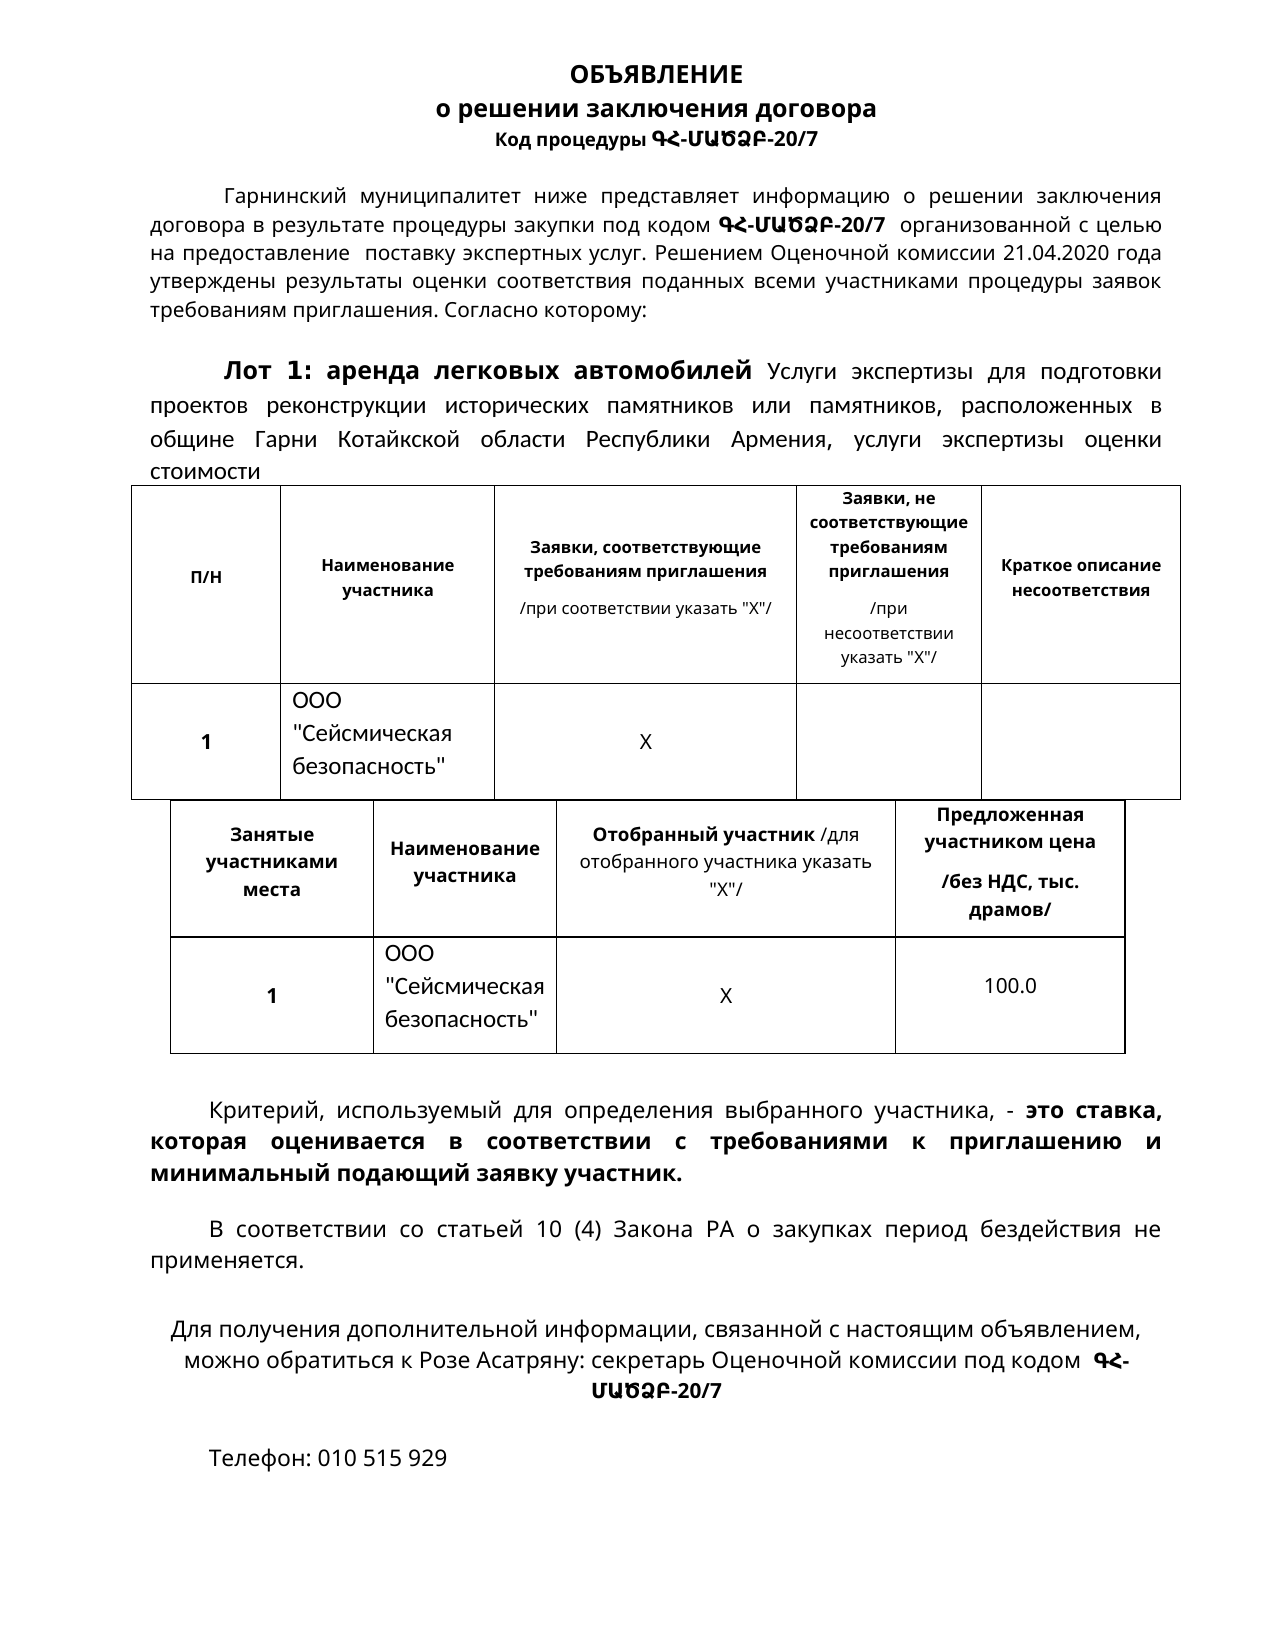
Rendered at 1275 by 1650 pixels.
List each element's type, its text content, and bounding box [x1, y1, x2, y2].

text Критерий, используемый для определения выбранного участника, - это ставка, которая оценивается в соответствии с требованиями к приглашению и минимальный подающий заявку участник. [150, 1094, 1162, 1188]
table_header Заявки, соответствующие требованиям приглашения /при соответствии указать "X"/ [495, 486, 796, 683]
table_header Краткое описание несоответствия [982, 486, 1180, 683]
table_header П/Н [132, 486, 280, 683]
table_header Наименование участника [281, 486, 494, 683]
table_cell 1 [171, 938, 373, 1052]
table_header Отобранный участник /для отобранного участника указать "X"/ [557, 801, 895, 936]
text Код процедуры ԳՀ-ՄԱԾՁԲ-20/7 [150, 124, 1162, 153]
table_cell 1 [132, 684, 280, 799]
table_header Занятые участниками места [171, 801, 373, 936]
table_header Предложенная участником цена /без НДС, тыс. драмов/ [896, 801, 1124, 936]
text о решении заключения договора [150, 90, 1162, 124]
text ОБЪЯВЛЕНИЕ [150, 56, 1162, 90]
table_cell ООО "Сейсмическая безопасность" [281, 684, 494, 799]
table_cell X [495, 684, 796, 799]
table_cell ООО "Сейсмическая безопасность" [374, 938, 556, 1052]
table_cell 100.0 [896, 938, 1124, 1052]
text Гарнинский муниципалитет ниже представляет информацию о решении заключения договора в результате процедуры закупки под кодом ԳՀ-ՄԱԾՁԲ-20/7 организованной с целью на предоставление поставку экспертных услуг. Решением Оценочной комиссии 21.04.2020 года утверждены результаты оценки соответствия поданных всеми участниками процедуры заявок требованиям приглашения. Согласно которому: [150, 181, 1162, 323]
table_cell [982, 684, 1180, 799]
text Лот 1։ аренда легковых автомобилей Услуги экспертизы для подготовки проектов реконструкции исторических памятников или памятников, расположенных в общине Гарни Котайкской области Республики Армения, услуги экспертизы оценки стоимости [150, 353, 1162, 485]
text В соответствии со статьей 10 (4) Закона РА о закупках период бездействия не применяется. [150, 1213, 1162, 1275]
table_cell X [557, 938, 895, 1052]
table_cell [797, 684, 981, 799]
table_header Заявки, не соответствующие требованиям приглашения /при несоответствии указать "X"/ [797, 486, 981, 683]
text Для получения дополнительной информации, связанной с настоящим объявлением, можно обратиться к Розе Асатряну: секретарь Оценочной комиссии под кодом ԳՀ-ՄԱԾՁԲ-20/7 [150, 1313, 1162, 1404]
table_header Наименование участника [374, 801, 556, 936]
text Телефон: 010 515 929 [150, 1442, 1162, 1473]
